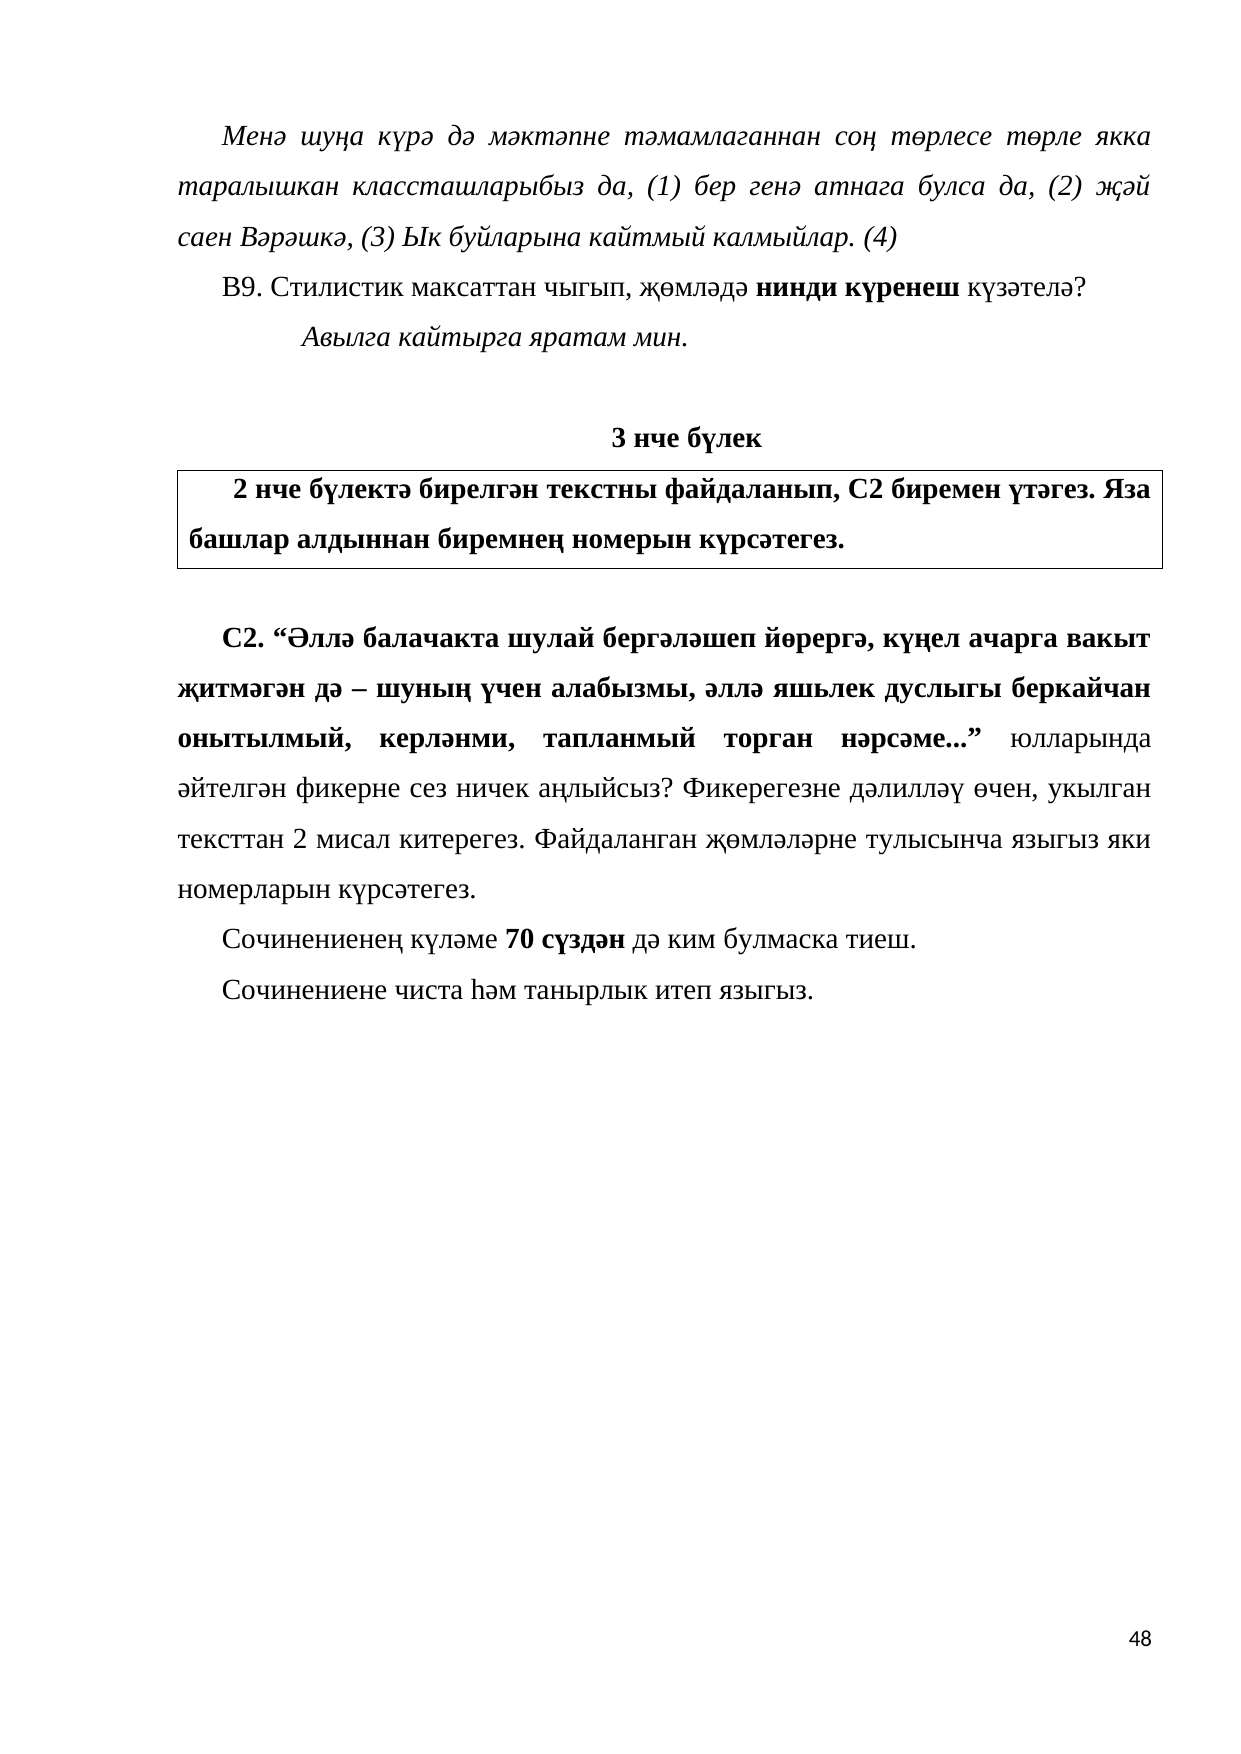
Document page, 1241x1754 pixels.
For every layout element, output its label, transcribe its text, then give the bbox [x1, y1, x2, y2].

text Сочинениенең күләме 70 сүздән дә ким булмаска тиеш. [177, 922, 1152, 955]
table_header 2 нче бүлектә бирелгән текстны файдаланып, С2 биремен үтәгез. Яза башлар алдыннан биремнең номерын күрсәтегез. [178, 471, 1162, 568]
text Авылга кайтырга яратам мин. [177, 319, 1152, 353]
text Менә шуңа күрә дә мәктәпне тәмамлаганнан соң төрлесе төрле якка таралышкан классташларыбыз да, (1) бер генә атнага булса да, (2) җәй саен Вәрәшкә, (3) Ык буйларына кайтмый калмыйлар. (4) [177, 118, 1152, 252]
text В9. Стилистик максаттан чыгып, җөмләдә нинди күренеш күзәтелә? [177, 269, 1152, 303]
text С2. “Әллә балачакта шулай бергәләшеп йөрергә, күңел ачарга вакыт җитмәгән дә – шуның үчен алабызмы, әллә яшьлек дуслыгы беркайчан онытылмый, керләнми, тапланмый торган нәрсәме...” юлларында әйтелгән фикерне сез ничек аңлыйсыз? Фикерегезне дәлилләү өчен, укылган тексттан 2 мисал китерегез. Файдаланган җөмләләрне тулысынча языгыз яки номерларын күрсәтегез. [177, 620, 1152, 905]
text 3 нче бүлек [177, 420, 1152, 453]
text Сочинениене чиста һәм танырлык итеп языгыз. [177, 972, 1152, 1005]
